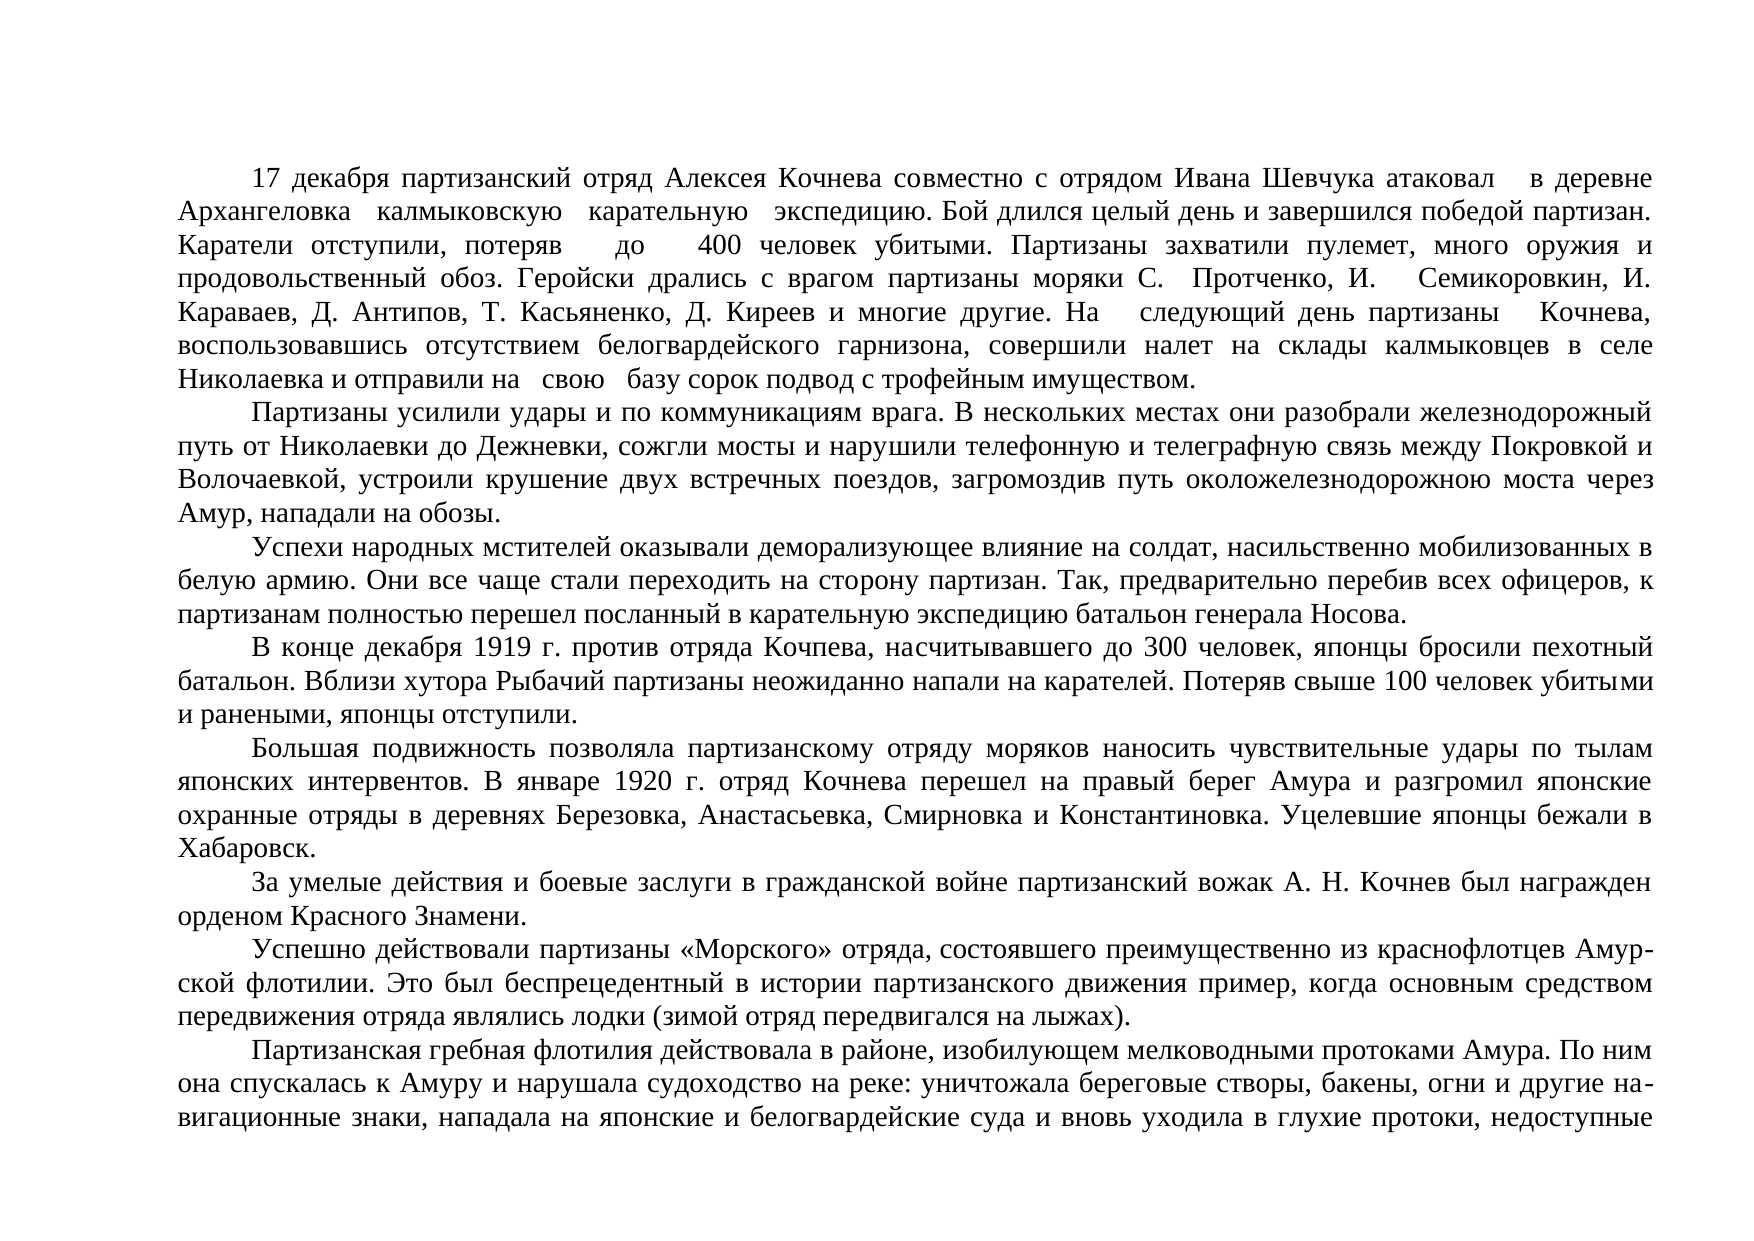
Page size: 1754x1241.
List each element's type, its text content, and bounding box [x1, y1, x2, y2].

text 17 декабря партизанский отряд Алексея Кочнева совместно с отрядом Ивана Шевчука атаковал в деревне Архангеловка калмыковскую карательную экспедицию. Бой длился целый день и завершился победой партизан. Каратели отступили, потеряв до 400 человек убитыми. Партизаны захватили пулемет, много оружия и продовольственный обоз. Геройски дрались с врагом партизаны моряки С. Протченко, И. Семикоровкин, И. Караваев, Д. Антипов, Т. Касьяненко, Д. Киреев и многие другие. На следующий день партизаны Кочнева, воспользовавшись отсутствием белогвардейского гарнизона, совершили налет на склады калмыковцев в селе Николаевка и отправили на свою базу сорок подвод с трофейным имуществом. [177, 160, 1654, 394]
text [177, 1032, 1654, 1132]
text Партизаны усилили удары и по коммуникациям врага. В нескольких местах они разобрали железнодорожный путь от Николаевки до Дежневки, сожгли мосты и нарушили телефонную и телеграфную связь между Покровкой и Волочаевкой, устроили крушение двух встречных поездов, загромоздив путь околожелезнодорожною моста через Амур, нападали на обозы. [177, 394, 1654, 529]
text Большая подвижность позволяла партизанскому отряду моряков наносить чувствительные удары по тылам японских интервентов. В январе 1920 г. отряд Кочнева перешел на правый берег Амура и разгромил японские охранные отряды в деревнях Березовка, Анастасьевка, Смирновка и Константиновка. Уцелевшие японцы бежали в Хабаровск. [177, 730, 1654, 864]
text Успешно действовали партизаны «Морского» отряда, состоявшего преимущественно из краснофлотцев Амурской флотилии. Это был беспрецедентный в истории партизанского движения пример, когда основным средством передвижения отряда являлись лодки (зимой отряд передвигался на лыжах). [177, 931, 1654, 1032]
text Успехи народных мстителей оказывали деморализующее влияние на солдат, насильственно мобилизованных в белую армию. Они все чаще стали переходить на сторону партизан. Так, предварительно перебив всех офицеров, к партизанам полностью перешел посланный в карательную экспедицию батальон генерала Носова. [177, 529, 1654, 629]
text В конце декабря 1919 г. против отряда Кочпева, насчитывавшего до 300 человек, японцы бросили пехотный батальон. Вблизи хутора Рыбачий партизаны неожиданно напали на карателей. Потеряв свыше 100 человек убитыми и ранеными, японцы отступили. [177, 629, 1654, 730]
text За умелые действия и боевые заслуги в гражданской войне партизанский вожак А. Н. Кочнев был награжден орденом Красного Знамени. [177, 864, 1654, 931]
